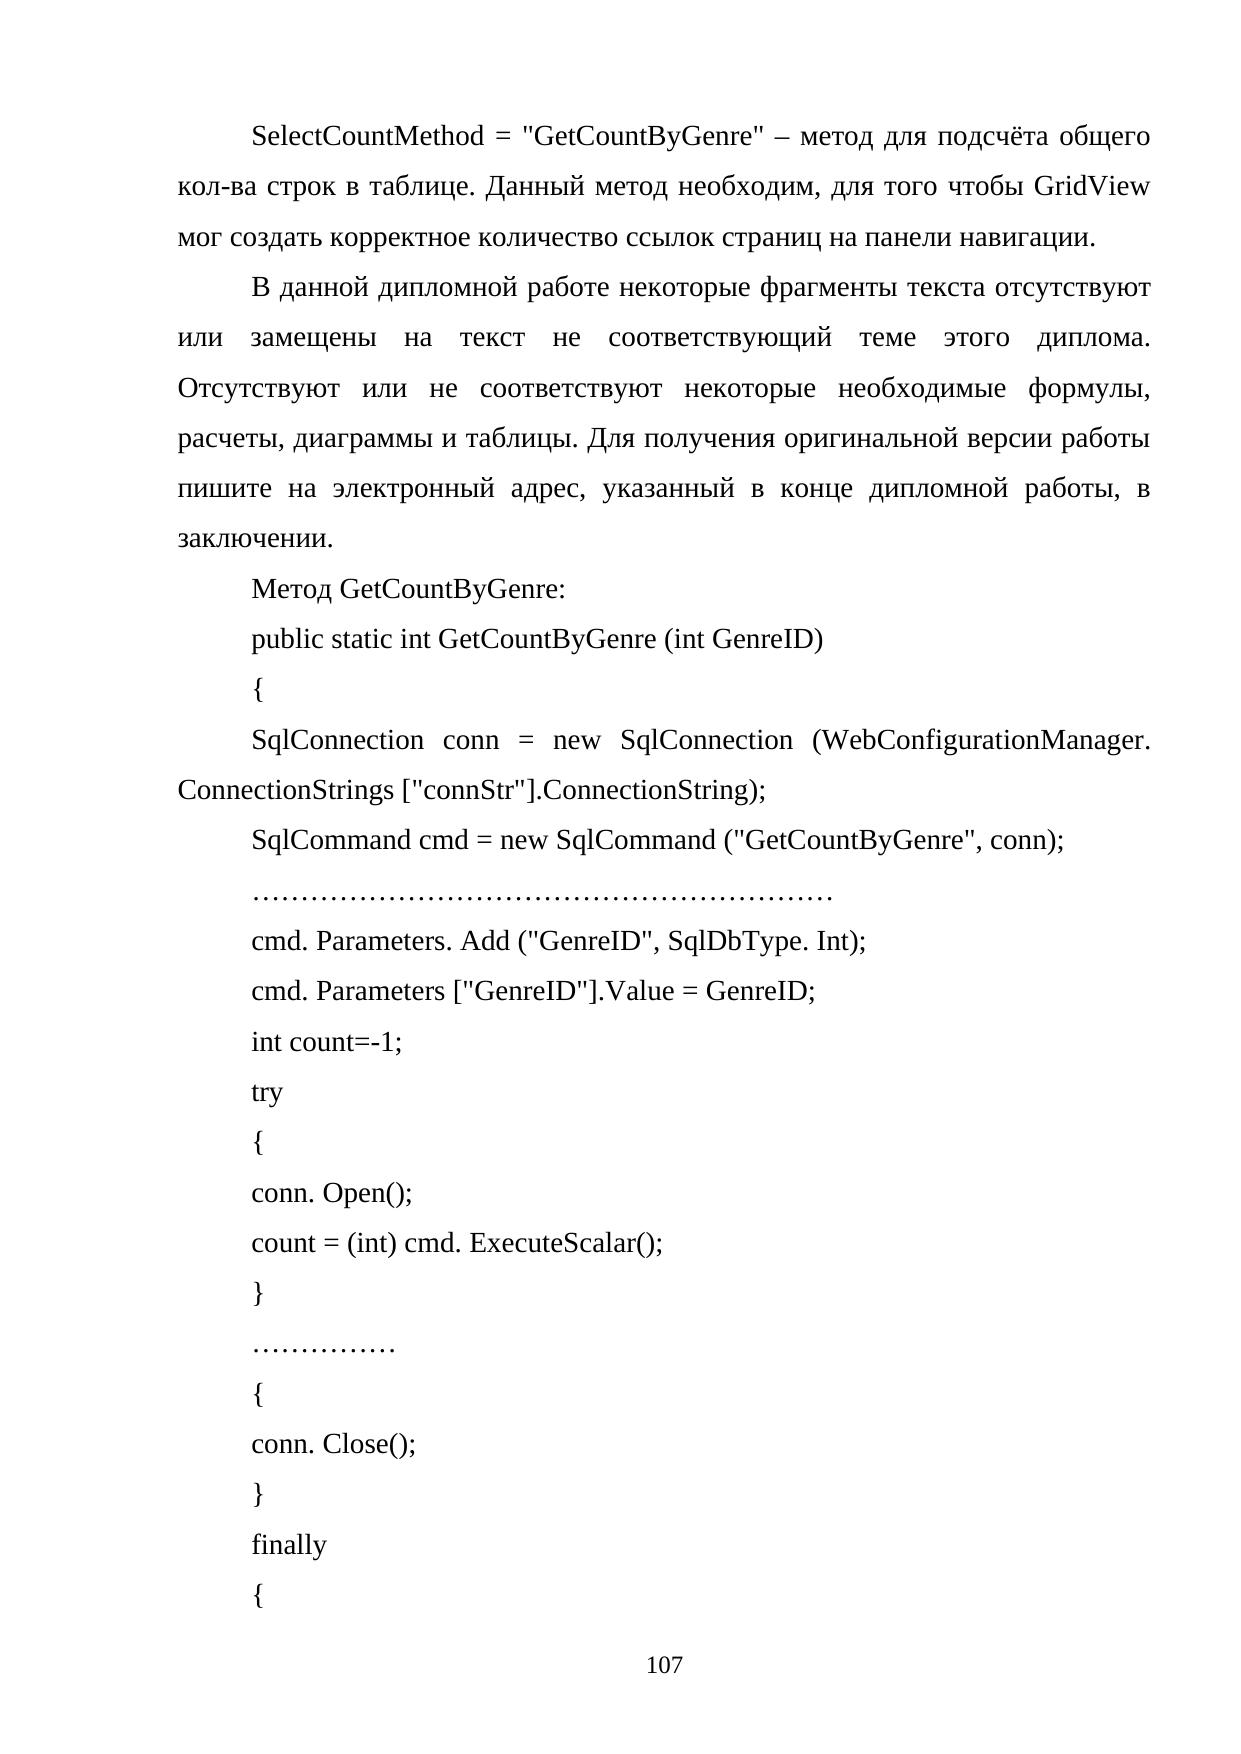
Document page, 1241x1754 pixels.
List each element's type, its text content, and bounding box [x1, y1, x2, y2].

text SqlCommand cmd = new SqlCommand ("GetCountByGenre", conn); [177, 822, 1152, 856]
text { [177, 1124, 1152, 1158]
text count = (int) cmd. ExecuteScalar(); [177, 1225, 1152, 1258]
text { [177, 1376, 1152, 1409]
text public static int GetCountByGenre (int GenreID) [177, 621, 1152, 655]
text finally [177, 1527, 1152, 1560]
text conn. Close(); [177, 1426, 1152, 1460]
text { [177, 1577, 1152, 1611]
text …………… [177, 1326, 1152, 1359]
text В данной дипломной работе некоторые фрагменты текста отсутствуют или замещены на текст не соответствующий теме этого диплома. Отсутствуют или не соответствуют некоторые необходимые формулы, расчеты, диаграммы и таблицы. Для получения оригинальной версии работы пишите на электронный адрес, указанный в конце дипломной работы, в заключении. [177, 269, 1152, 554]
text { [177, 672, 1152, 705]
text Метод GetCountByGenre: [177, 571, 1152, 604]
text int count=-1; [177, 1024, 1152, 1057]
text try [177, 1074, 1152, 1108]
text cmd. Parameters ["GenreID"].Value = GenreID; [177, 973, 1152, 1007]
text } [177, 1275, 1152, 1309]
text SqlConnection conn = new SqlConnection (WebConfigurationManager. ConnectionStrings ["connStr"].ConnectionString); [177, 722, 1152, 806]
text conn. Open(); [177, 1175, 1152, 1208]
text cmd. Parameters. Add ("GenreID", SqlDbType. Int); [177, 923, 1152, 957]
text …………………………………………………… [177, 873, 1152, 906]
text SelectCountMethod = "GetCountByGenre" – метод для подсчёта общего кол-ва строк в таблице. Данный метод необходим, для того чтобы GridView мог создать корректное количество ссылок страниц на панели навигации. [177, 118, 1152, 252]
text } [177, 1477, 1152, 1510]
